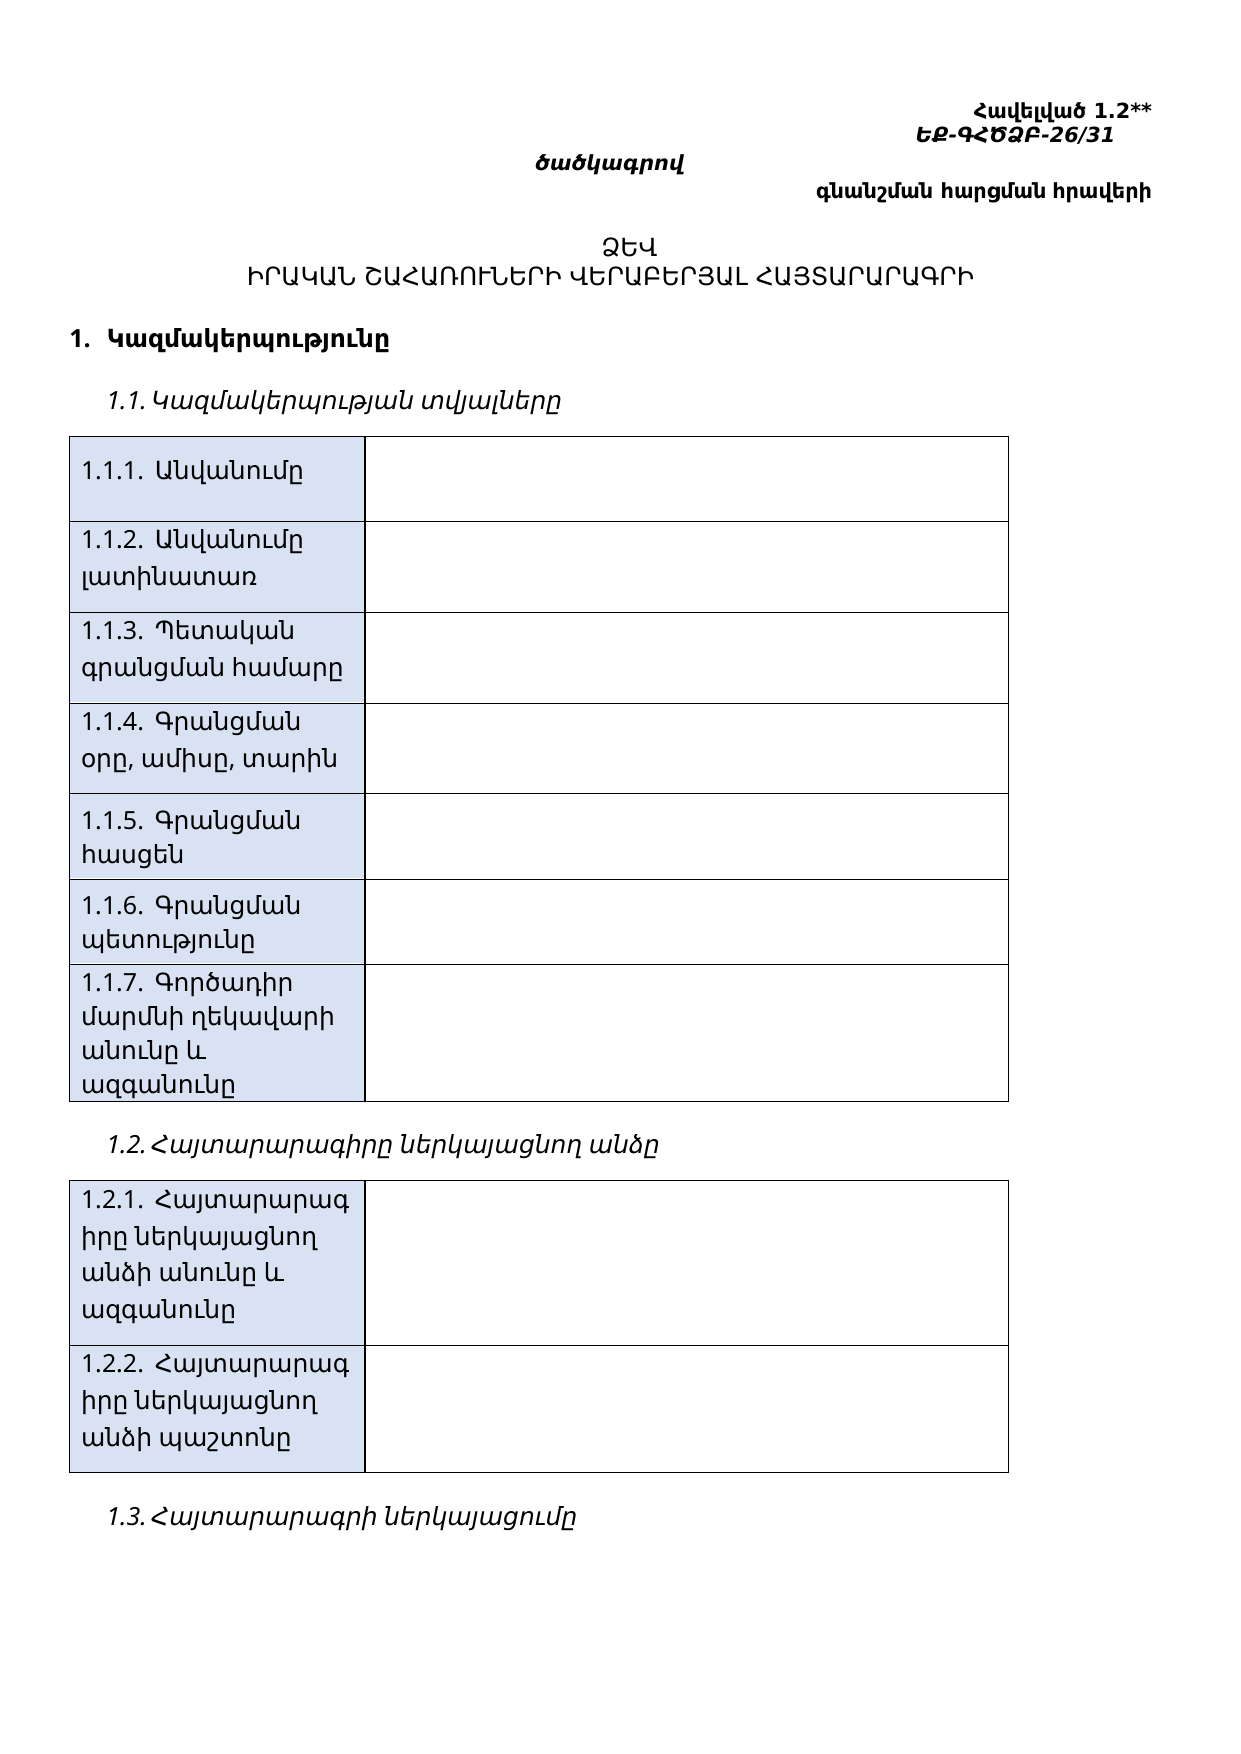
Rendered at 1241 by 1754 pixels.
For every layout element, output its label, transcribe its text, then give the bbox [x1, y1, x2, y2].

table_header Հայտարարագիրը ներկայացնող անձի անունը և ազգանունը [70, 1181, 364, 1345]
text Հավելված 1.2** [69, 99, 1152, 123]
table_cell Գրանցման օրը, ամիսը, տարին [70, 704, 364, 793]
list Կազմակերպության տվյալները [106, 382, 1152, 416]
table_cell Պետական գրանցման համարը [70, 613, 364, 702]
table_header Անվանումը [70, 437, 364, 521]
table_cell [366, 880, 1008, 963]
text ՁԵՎ [69, 233, 1152, 262]
table_cell Գրանցման պետությունը [70, 880, 364, 963]
list Հայտարարագրի ներկայացումը [106, 1498, 1152, 1532]
text գնանշման հարցման հրավերի [69, 176, 1152, 204]
text ԵՔ-ԳՀԾՁԲ-26/31 ծածկագրով [69, 123, 1152, 176]
table_cell [366, 522, 1008, 612]
table_cell Անվանումը լատինատառ [70, 522, 364, 612]
table_cell Գրանցման հասցեն [70, 794, 364, 878]
table_header [366, 437, 1008, 521]
table_cell [366, 613, 1008, 702]
list Հայտարարագիրը ներկայացնող անձը [106, 1127, 1152, 1161]
table_cell Հայտարարագիրը ներկայացնող անձի պաշտոնը [70, 1346, 364, 1472]
table_cell [366, 794, 1008, 878]
list Կազմակերպությունը [69, 321, 1152, 354]
table_cell [366, 704, 1008, 793]
table_header [366, 1181, 1008, 1345]
text ԻՐԱԿԱՆ ՇԱՀԱՌՈՒՆԵՐԻ ՎԵՐԱԲԵՐՅԱԼ ՀԱՅՏԱՐԱՐԱԳՐԻ [69, 262, 1152, 291]
table_cell [366, 1346, 1008, 1472]
table_cell Գործադիր մարմնի ղեկավարի անունը և ազգանունը [70, 965, 364, 1101]
table_cell [366, 965, 1008, 1101]
